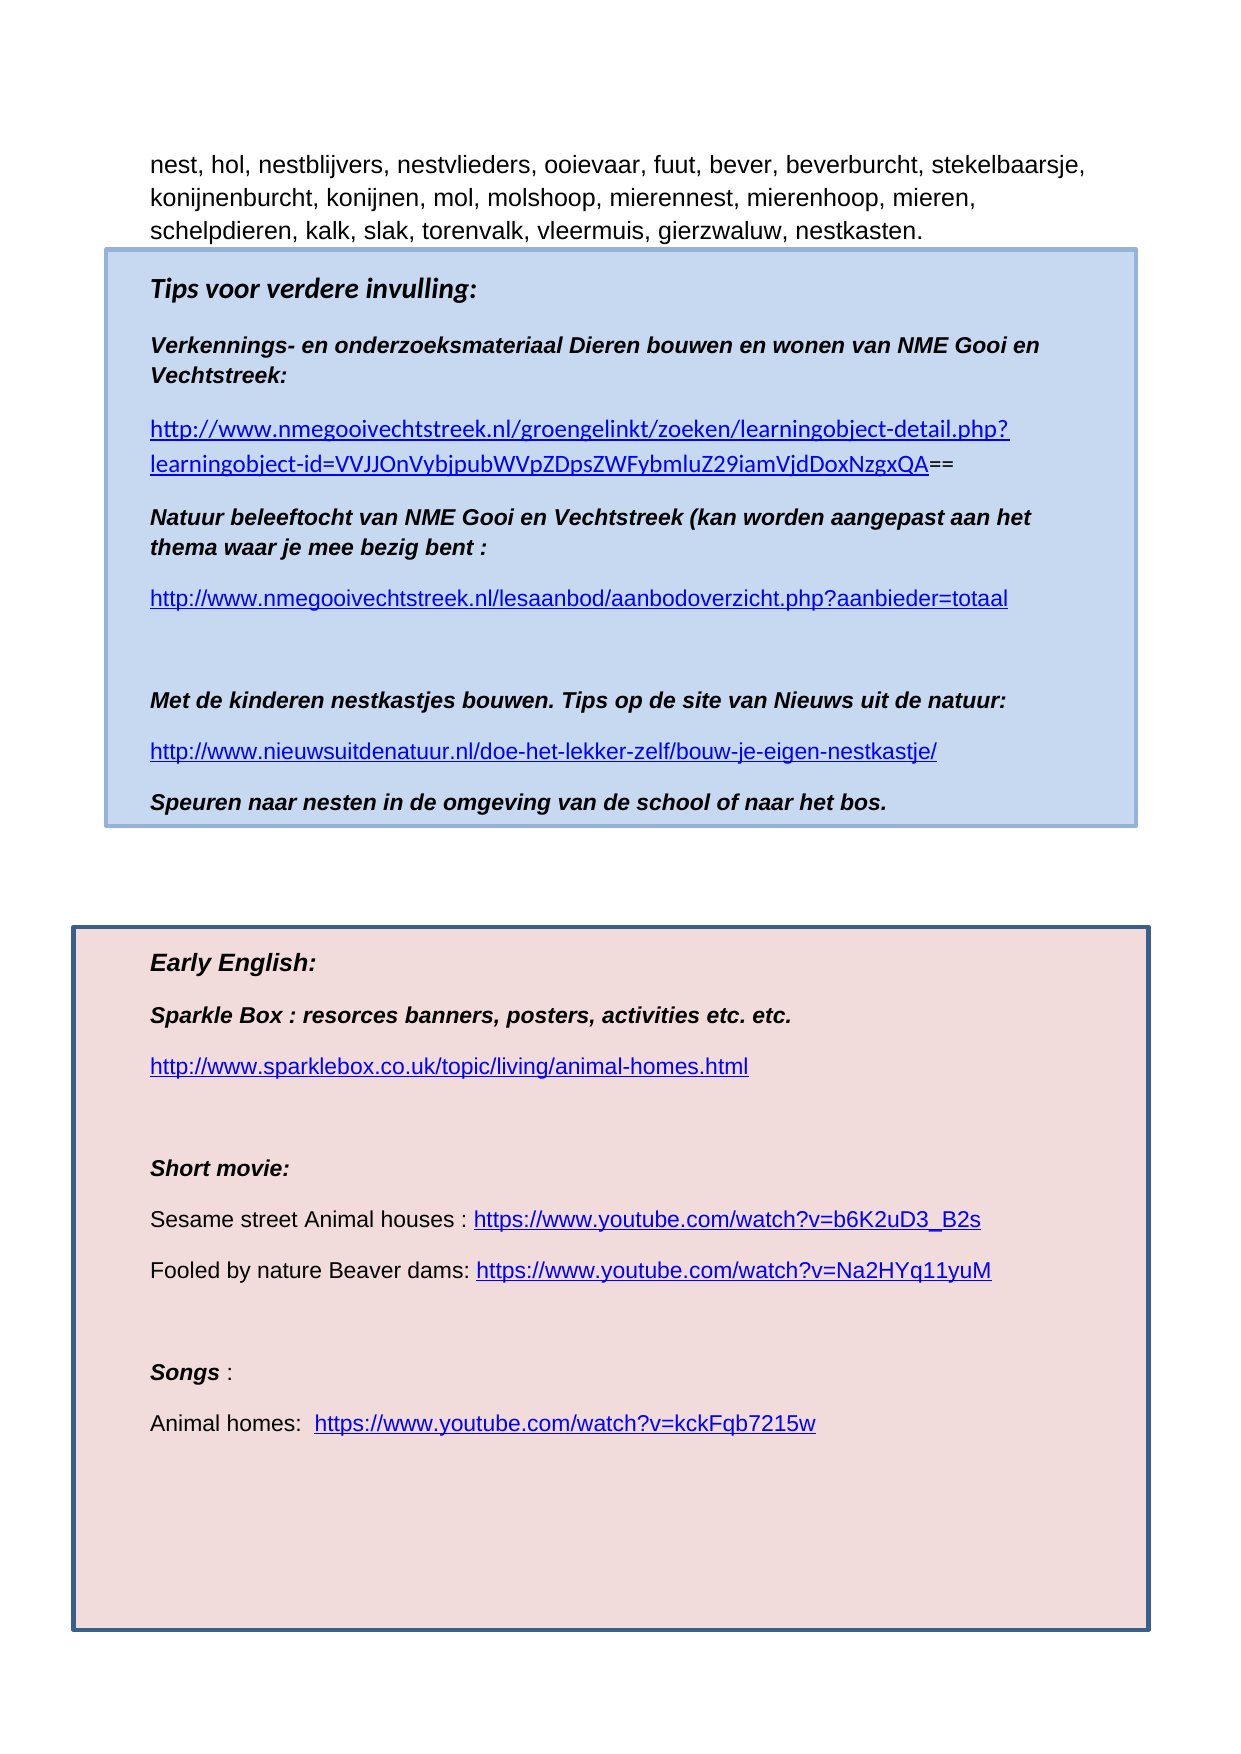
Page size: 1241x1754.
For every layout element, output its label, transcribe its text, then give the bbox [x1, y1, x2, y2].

text Sparkle Box : resorces banners, posters, activities etc. etc. [150, 1002, 1090, 1028]
text nest, hol, nestblijvers, nestvlieders, ooievaar, fuut, bever, beverburcht, stekelbaarsje, konijnenburcht, konijnen, mol, molshoop, mierennest, mierenhoop, mieren, schelpdieren, kalk, slak, torenvalk, vleermuis, gierzwaluw, nestkasten. [150, 150, 1090, 245]
text Tips voor verdere invulling: [150, 270, 1090, 306]
text http://www.nmegooivechtstreek.nl/groengelinkt/zoeken/learningobject-detail.php?learningobject-id=VVJJOnVybjpubWVpZDpsZWFybmluZ29iamVjdDoxNzgxQA== [150, 413, 1090, 478]
text Natuur beleeftocht van NME Gooi en Vechtstreek (kan worden aangepast aan het thema waar je mee bezig bent : [150, 504, 1090, 560]
text Early English: [150, 948, 1090, 977]
text Verkennings- en onderzoeksmateriaal Dieren bouwen en wonen van NME Gooi en Vechtstreek: [150, 332, 1090, 388]
text http://www.nieuwsuitdenatuur.nl/doe-het-lekker-zelf/bouw-je-eigen-nestkastje/ [150, 738, 1090, 764]
text Met de kinderen nestkastjes bouwen. Tips op de site van Nieuws uit de natuur: [150, 687, 1090, 713]
text http://www.sparklebox.co.uk/topic/living/animal-homes.html [150, 1053, 1090, 1079]
text http://www.nmegooivechtstreek.nl/lesaanbod/aanbodoverzicht.php?aanbieder=totaal [150, 585, 1090, 611]
text Fooled by nature Beaver dams: https://www.youtube.com/watch?v=Na2HYq11yuM [150, 1257, 1090, 1283]
text Animal homes: https://www.youtube.com/watch?v=kckFqb7215w [150, 1410, 1090, 1436]
text Short movie: [150, 1155, 1090, 1181]
text Sesame street Animal houses : https://www.youtube.com/watch?v=b6K2uD3_B2s [150, 1206, 1090, 1232]
text Speuren naar nesten in de omgeving van de school of naar het bos. [150, 789, 1090, 816]
text Songs : [150, 1359, 1090, 1385]
